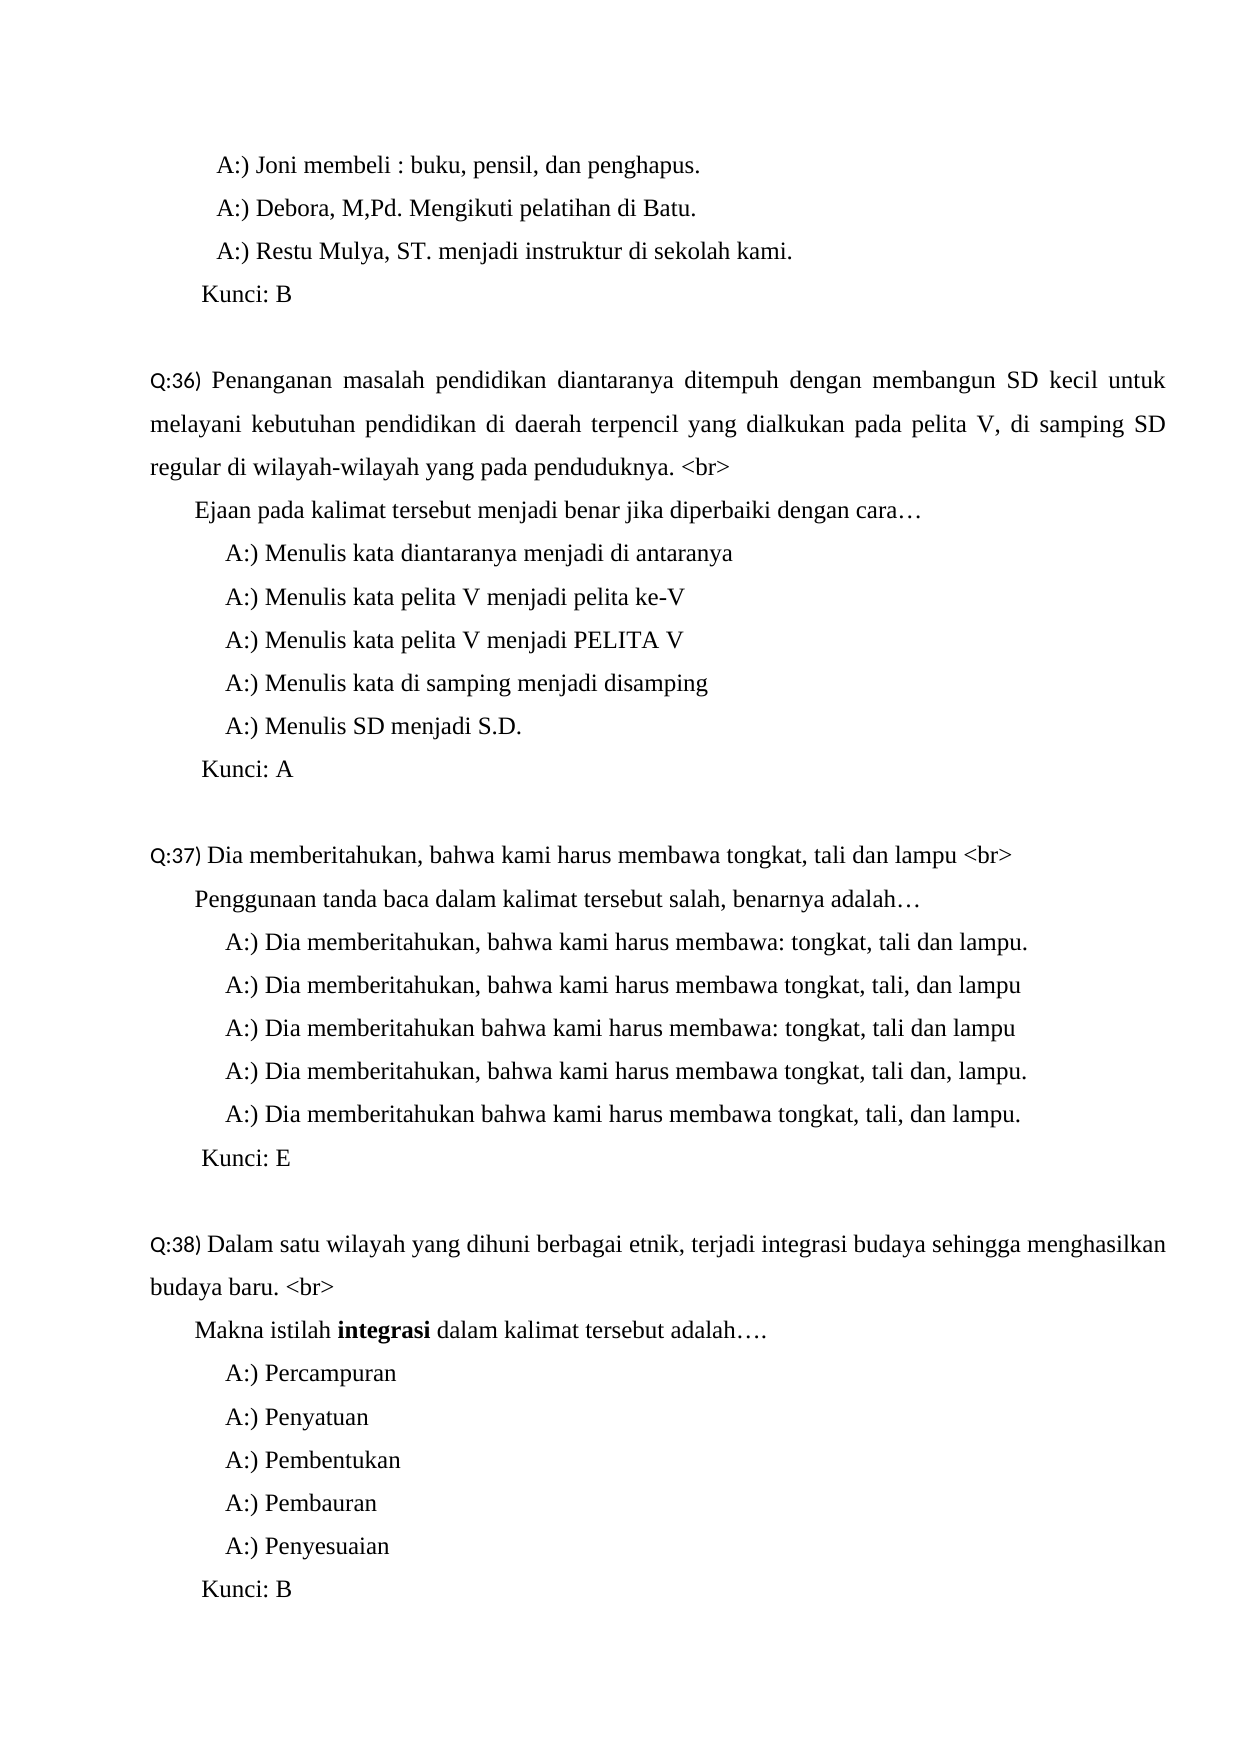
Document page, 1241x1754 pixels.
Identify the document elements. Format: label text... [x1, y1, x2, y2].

text Kunci: E [201, 1143, 1167, 1171]
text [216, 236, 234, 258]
text A:) Menulis kata di samping menjadi disamping [264, 668, 1167, 697]
text A:) Dia memberitahukan bahwa kami harus membawa: tongkat, tali dan lampu [264, 1013, 1167, 1042]
text Q:37) Dia memberitahukan, bahwa kami harus membawa tongkat, tali dan lampu <br> [150, 840, 1167, 869]
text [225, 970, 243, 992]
text Q:36) Penanganan masalah pendidikan diantaranya ditempuh dengan membangun SD kecil untuk melayani kebutuhan pendidikan di daerah terpencil yang dialkukan pada pelita V, di samping SD regular di wilayah-wilayah yang pada penduduknya. <br> [150, 366, 1167, 481]
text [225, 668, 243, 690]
text A:) Menulis kata pelita V menjadi PELITA V [264, 625, 1167, 653]
text Kunci: A [201, 754, 1167, 783]
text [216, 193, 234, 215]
text A:) Restu Mulya, ST. menjadi instruktur di sekolah kami. [256, 236, 1167, 265]
text A:) Penyesuaian [264, 1531, 1167, 1560]
text A:) Percampuran [225, 1358, 1167, 1387]
text A:) Menulis SD menjadi S.D. [264, 711, 1167, 740]
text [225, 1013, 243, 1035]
text Makna istilah integrasi dalam kalimat tersebut adalah…. [194, 1315, 1167, 1344]
text A:) Menulis kata pelita V menjadi pelita ke-V [264, 582, 1167, 610]
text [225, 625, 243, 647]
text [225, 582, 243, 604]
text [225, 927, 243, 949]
text A:) Dia memberitahukan bahwa kami harus membawa tongkat, tali, dan lampu. [225, 1099, 1167, 1128]
text Kunci: B [201, 279, 1167, 308]
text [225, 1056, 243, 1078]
text A:) Dia memberitahukan, bahwa kami harus membawa tongkat, tali, dan lampu [264, 970, 1167, 999]
text Ejaan pada kalimat tersebut menjadi benar jika diperbaiki dengan cara… [194, 495, 1167, 524]
text A:) Joni membeli : buku, pensil, dan penghapus. [256, 150, 1167, 179]
text A:) Penyatuan [264, 1402, 1167, 1430]
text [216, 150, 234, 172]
text A:) Pembauran [264, 1488, 1167, 1517]
text Kunci: B [201, 1574, 1167, 1603]
text Penggunaan tanda baca dalam kalimat tersebut salah, benarnya adalah… [194, 884, 1167, 913]
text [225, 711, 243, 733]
text A:) Pembentukan [264, 1445, 1167, 1473]
text A:) Debora, M,Pd. Mengikuti pelatihan di Batu. [256, 193, 1167, 222]
text A:) Menulis kata diantaranya menjadi di antaranya [225, 538, 1167, 567]
text A:) Dia memberitahukan, bahwa kami harus membawa: tongkat, tali dan lampu. [264, 927, 1167, 956]
text A:) Dia memberitahukan, bahwa kami harus membawa tongkat, tali dan, lampu. [264, 1056, 1167, 1085]
text Q:38) Dalam satu wilayah yang dihuni berbagai etnik, terjadi integrasi budaya sehingga menghasilkan budaya baru. <br> [150, 1229, 1167, 1301]
